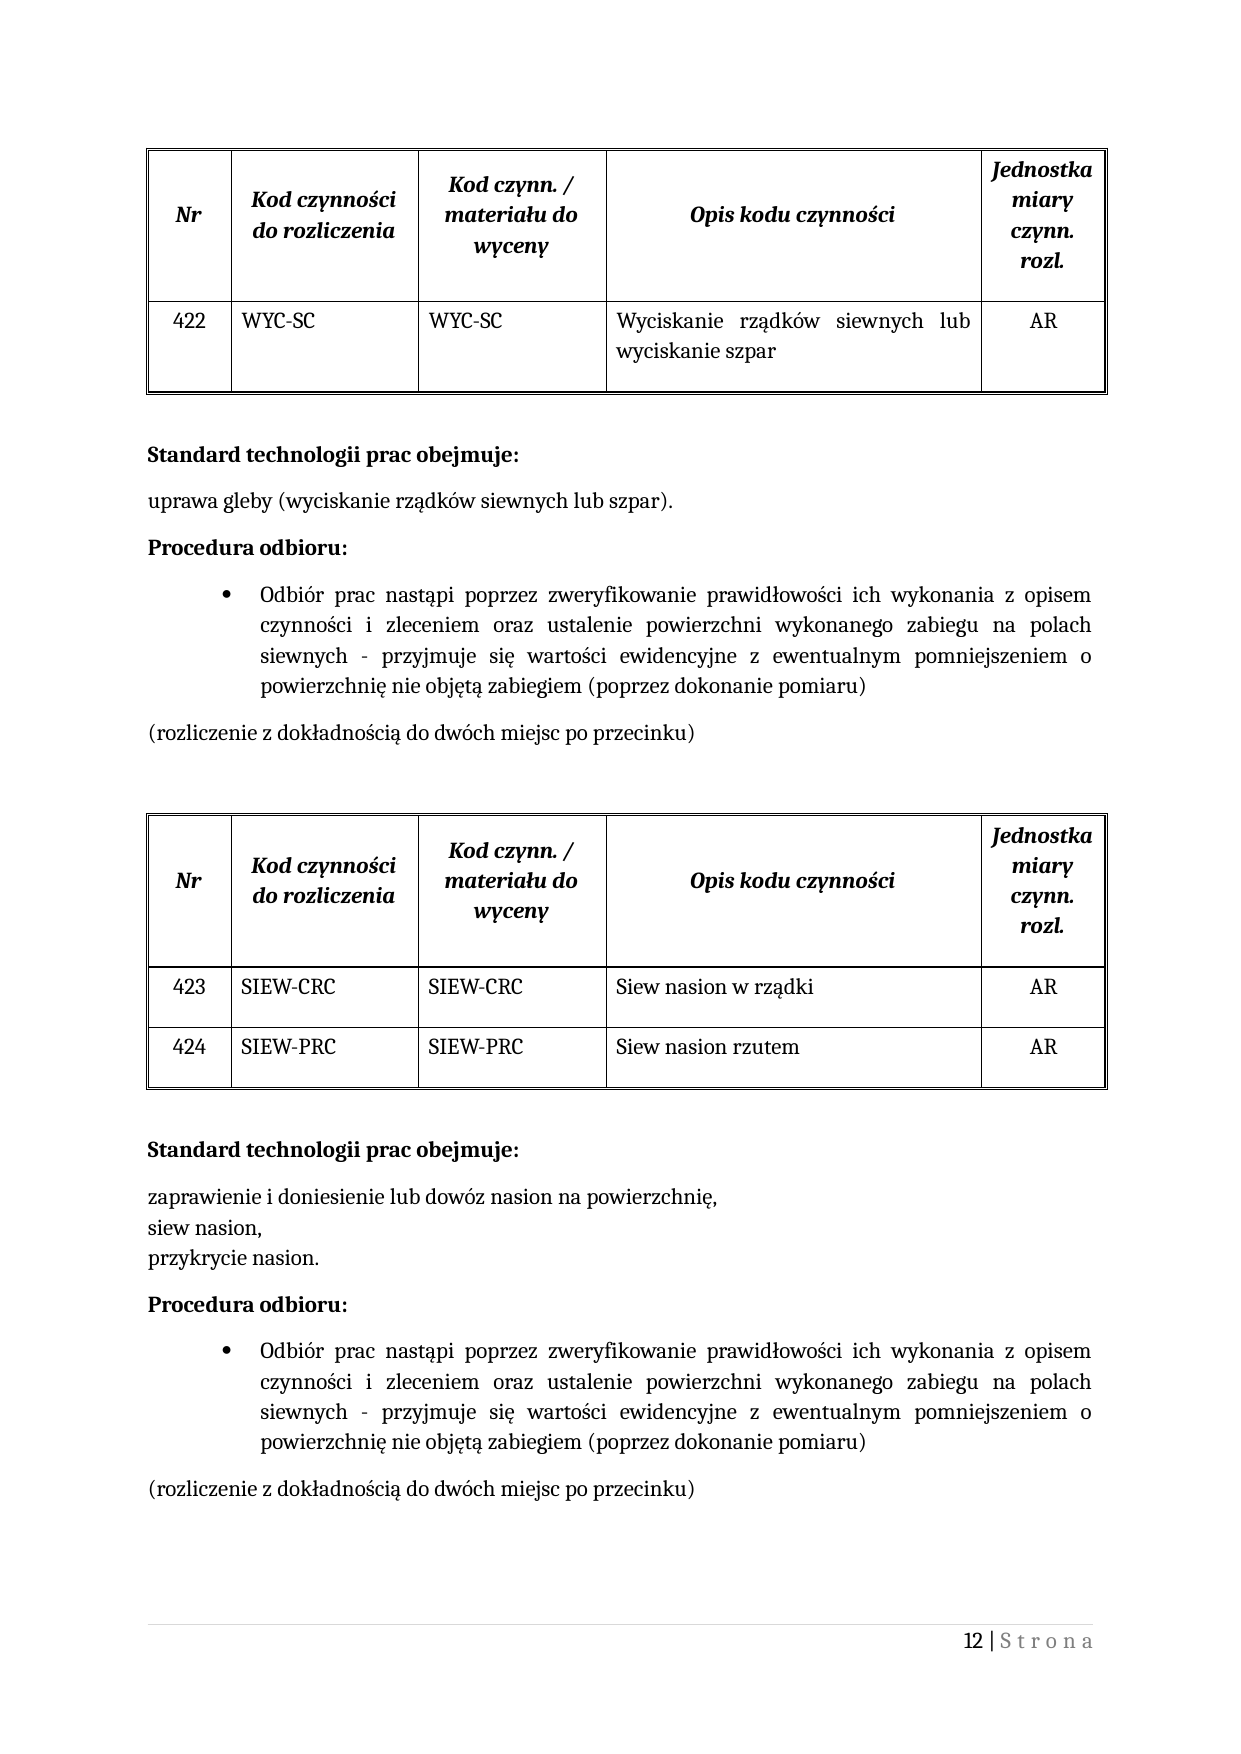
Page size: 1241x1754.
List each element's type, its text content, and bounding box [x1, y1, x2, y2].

table_header Nr [149, 151, 231, 301]
table_cell SIEW-PRC [232, 1028, 418, 1087]
table_header Opis kodu czynności [607, 151, 981, 301]
table_header Jednostka miary czynn. rozl. [982, 816, 1104, 966]
table_cell SIEW-CRC [232, 968, 418, 1027]
table_header Kod czynn. / materiału do wyceny [419, 816, 606, 966]
table_cell WYC-SC [419, 302, 606, 391]
table_header Kod czynn. / materiału do wyceny [419, 151, 606, 301]
text (rozliczenie z dokładnością do dwóch miejsc po przecinku) [148, 719, 1093, 746]
text uprawa gleby (wyciskanie rządków siewnych lub szpar). [148, 488, 1093, 514]
text Standard technologii prac obejmuje: [148, 1137, 1093, 1163]
text (rozliczenie z dokładnością do dwóch miejsc po przecinku) [148, 1476, 1093, 1502]
table_cell Wyciskanie rządków siewnych lub wyciskanie szpar [607, 302, 981, 391]
table_header Nr [149, 816, 231, 966]
text Procedura odbioru: [148, 1291, 1093, 1318]
table_header Jednostka miary czynn. rozl. [982, 151, 1104, 301]
text Procedura odbioru: [148, 535, 1093, 561]
table_cell Siew nasion w rządki [607, 968, 981, 1027]
table_cell 422 [149, 302, 231, 391]
table_cell AR [982, 302, 1104, 391]
table_header Opis kodu czynności [607, 816, 981, 966]
table_cell 424 [149, 1028, 231, 1087]
list siew nasion, [148, 1214, 1093, 1241]
table_cell 423 [149, 968, 231, 1027]
table_cell AR [982, 1028, 1104, 1087]
table_cell WYC-SC [232, 302, 418, 391]
table_header Kod czynności do rozliczenia [232, 151, 418, 301]
table_cell AR [982, 968, 1104, 1027]
table_cell SIEW-CRC [419, 968, 606, 1027]
list przykrycie nasion. [148, 1244, 1093, 1271]
table_header Kod czynności do rozliczenia [232, 816, 418, 966]
text Standard technologii prac obejmuje: [148, 441, 1093, 468]
table_cell SIEW-PRC [419, 1028, 606, 1087]
table_cell Siew nasion rzutem [607, 1028, 981, 1087]
list Odbiór prac nastąpi poprzez zweryfikowanie prawidłowości ich wykonania z opisem czynności i zleceniem oraz ustalenie powierzchni wykonanego zabiegu na polach siewnych - przyjmuje się wartości ewidencyjne z ewentualnym pomniejszeniem o powierzchnię nie objętą zabiegiem (poprzez dokonanie pomiaru) [223, 1338, 1093, 1455]
list Odbiór prac nastąpi poprzez zweryfikowanie prawidłowości ich wykonania z opisem czynności i zleceniem oraz ustalenie powierzchni wykonanego zabiegu na polach siewnych - przyjmuje się wartości ewidencyjne z ewentualnym pomniejszeniem o powierzchnię nie objętą zabiegiem (poprzez dokonanie pomiaru) [223, 582, 1093, 699]
list zaprawienie i doniesienie lub dowóz nasion na powierzchnię, [148, 1184, 1093, 1210]
